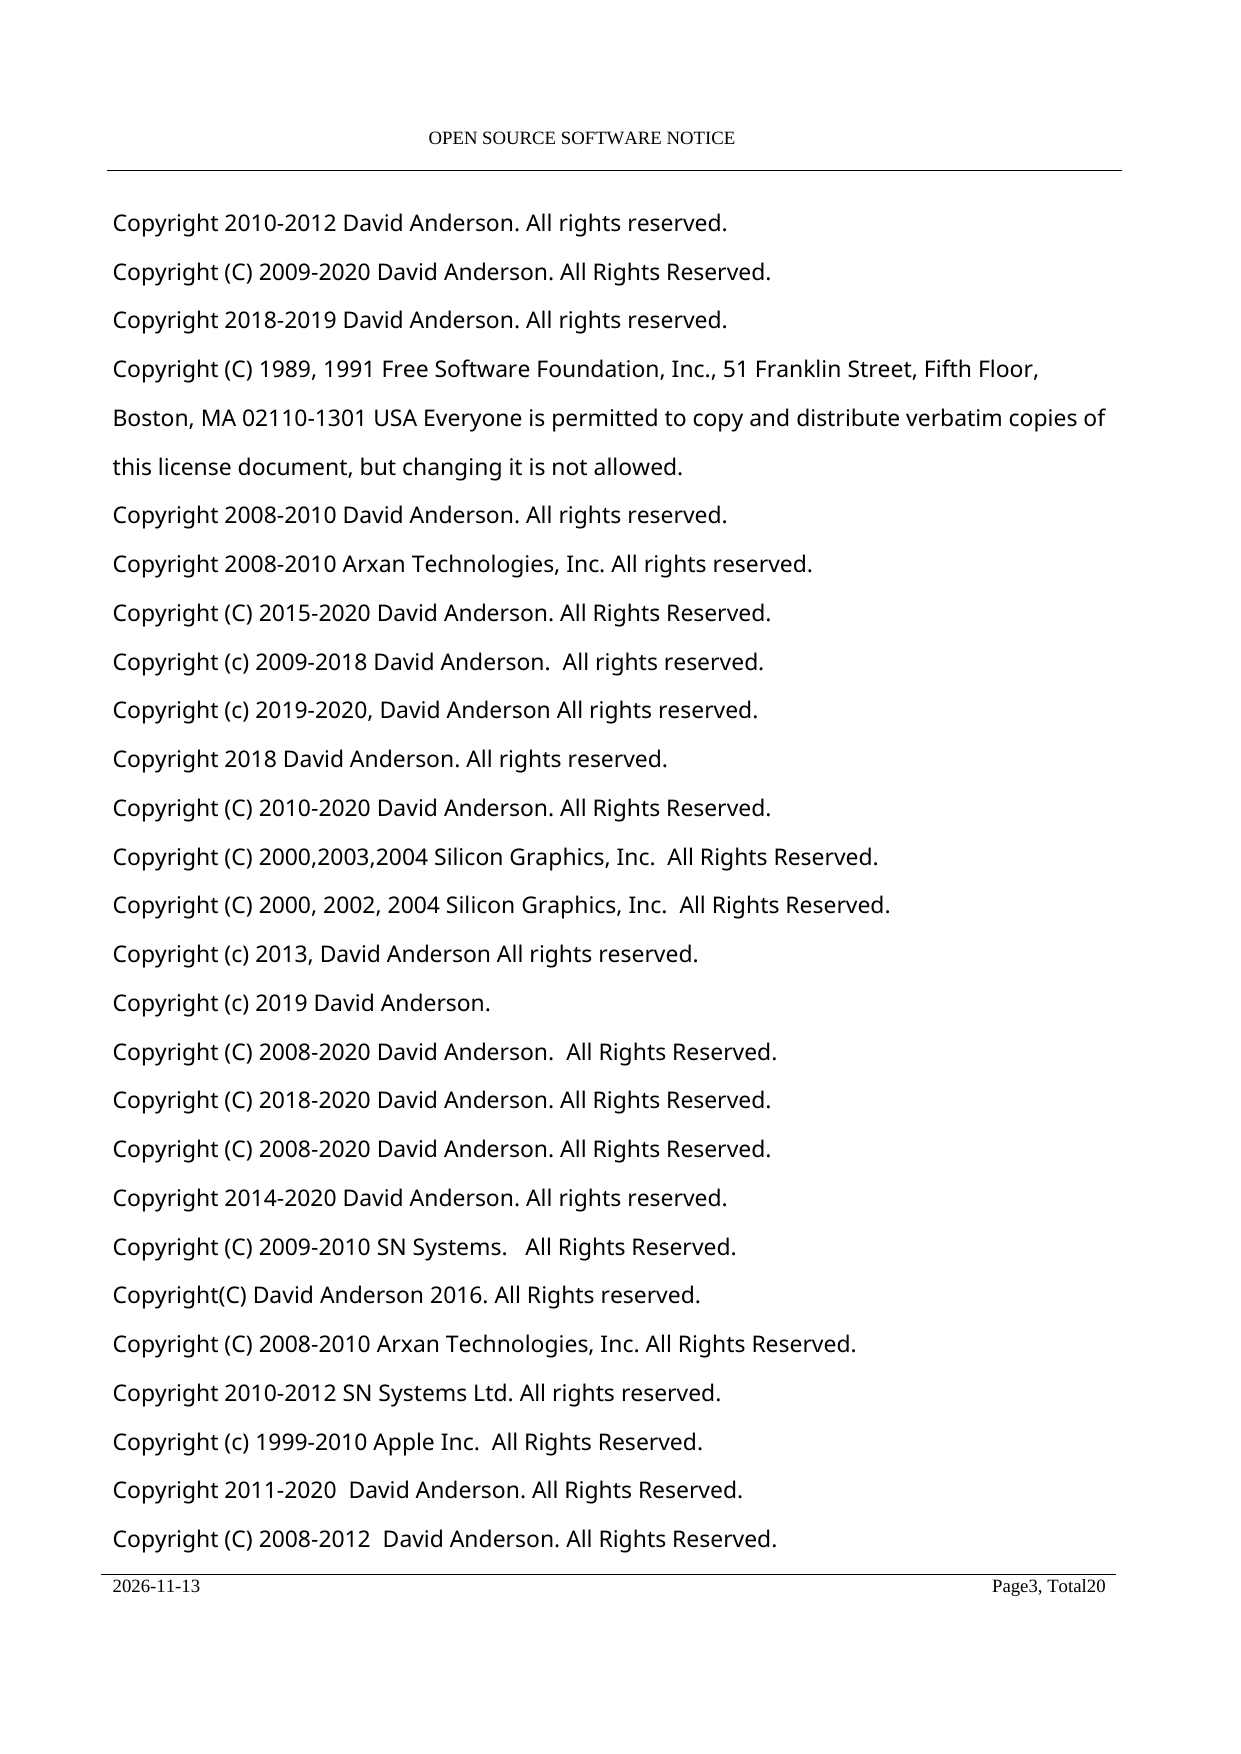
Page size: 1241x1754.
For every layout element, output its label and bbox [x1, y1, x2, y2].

text [112, 206, 1128, 1555]
